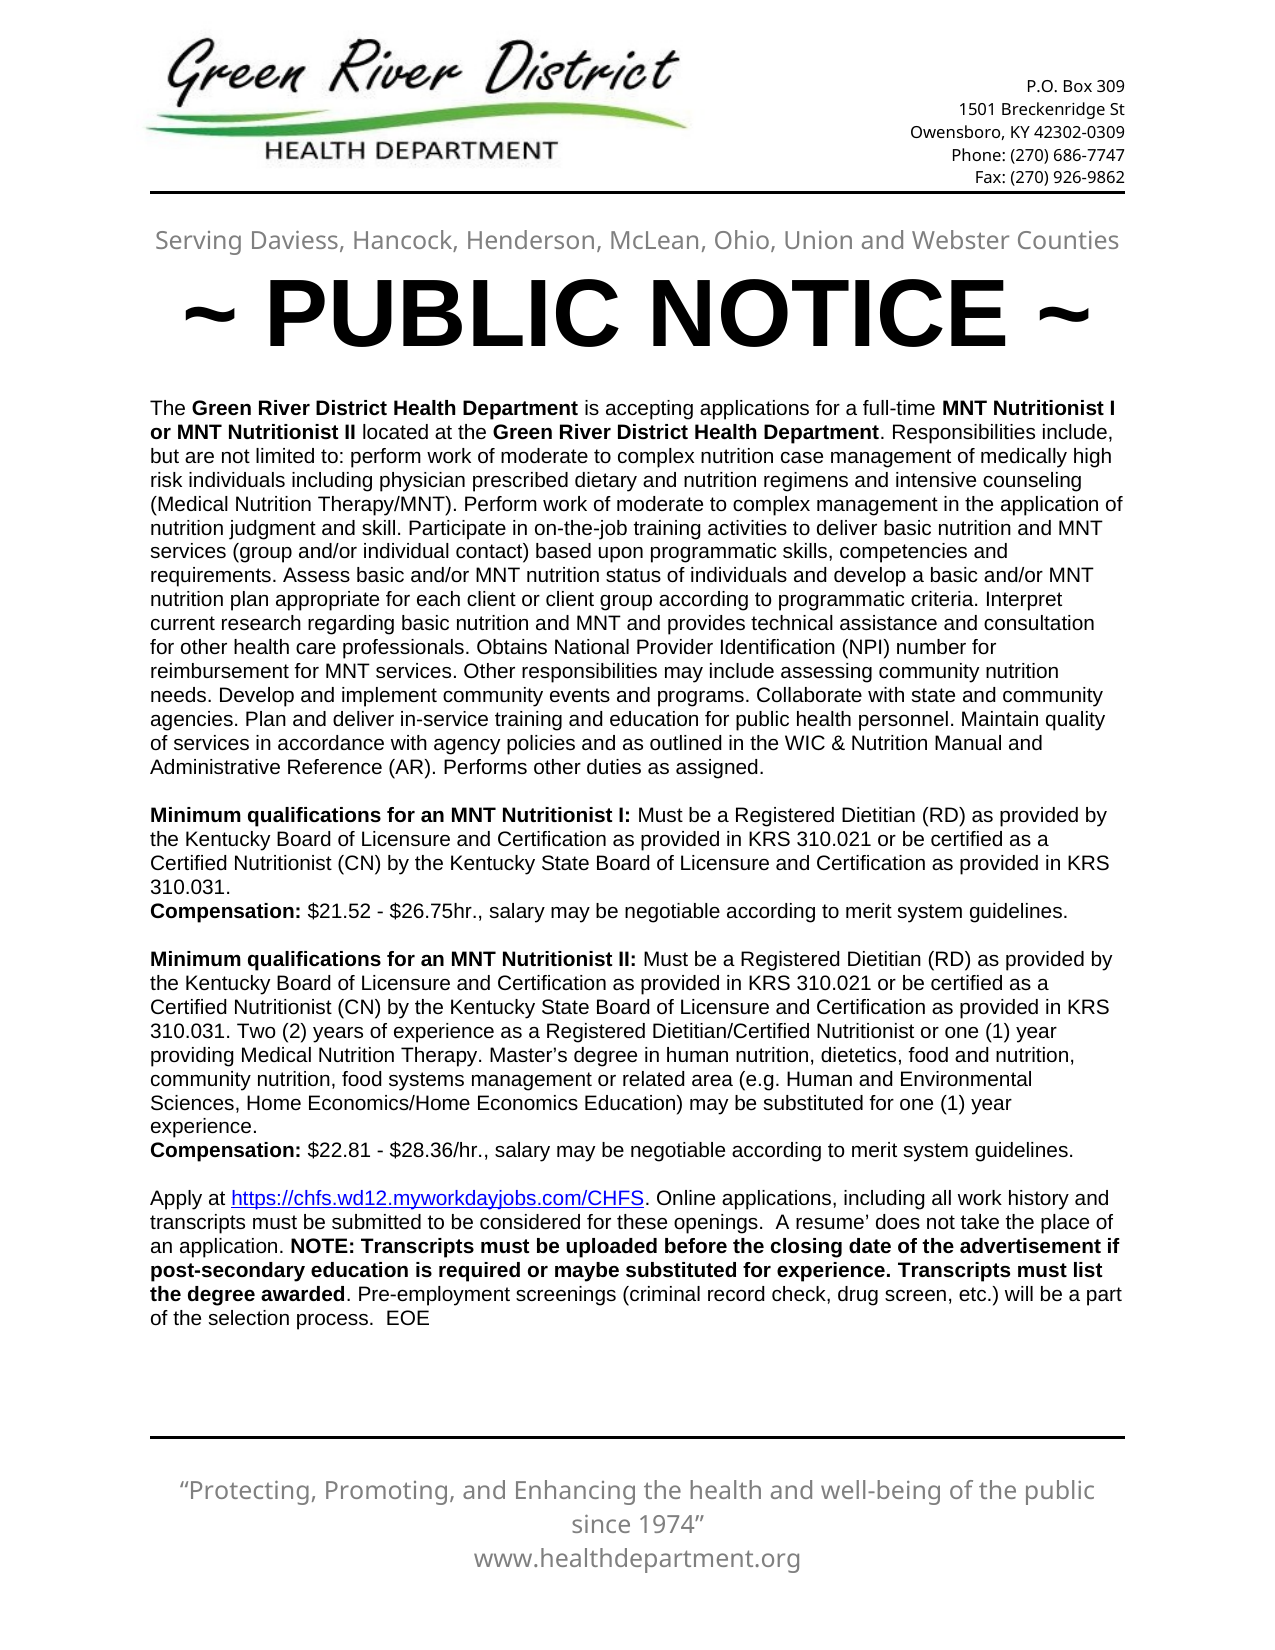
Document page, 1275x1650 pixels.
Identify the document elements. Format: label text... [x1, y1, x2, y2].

picture [93, 21, 730, 169]
text ~ PUBLIC NOTICE ~ [150, 257, 1125, 367]
text Compensation: $22.81 - $28.36/hr., salary may be negotiable according to merit system guidelines. [150, 1138, 1125, 1162]
text Compensation: $21.52 - $26.75hr., salary may be negotiable according to merit system guidelines. [150, 899, 1125, 923]
text Apply at https://chfs.wd12.myworkdayjobs.com/CHFS. Online applications, including all work history and transcripts must be submitted to be considered for these openings. A resume’ does not take the place of an application. NOTE: Transcripts must be uploaded before the closing date of the advertisement if post-secondary education is required or maybe substituted for experience. Transcripts must list the degree awarded. Pre-employment screenings (criminal record check, drug screen, etc.) will be a part of the selection process. EOE [150, 1186, 1125, 1330]
text Minimum qualifications for an MNT Nutritionist II: Must be a Registered Dietitian (RD) as provided by the Kentucky Board of Licensure and Certification as provided in KRS 310.021 or be certified as a Certified Nutritionist (CN) by the Kentucky State Board of Licensure and Certification as provided in KRS 310.031. Two (2) years of experience as a Registered Dietitian/Certified Nutritionist or one (1) year providing Medical Nutrition Therapy. Master’s degree in human nutrition, dietetics, food and nutrition, community nutrition, food systems management or related area (e.g. Human and Environmental Sciences, Home Economics/Home Economics Education) may be substituted for one (1) year experience. [150, 947, 1125, 1138]
text The Green River District Health Department is accepting applications for a full-time MNT Nutritionist I or MNT Nutritionist II located at the Green River District Health Department. Responsibilities include, but are not limited to: perform work of moderate to complex nutrition case management of medically high risk individuals including physician prescribed dietary and nutrition regimens and intensive counseling (Medical Nutrition Therapy/MNT). Perform work of moderate to complex management in the application of nutrition judgment and skill. Participate in on-the-job training activities to deliver basic nutrition and MNT services (group and/or individual contact) based upon programmatic skills, competencies and requirements. Assess basic and/or MNT nutrition status of individuals and develop a basic and/or MNT nutrition plan appropriate for each client or client group according to programmatic criteria. Interpret current research regarding basic nutrition and MNT and provides technical assistance and consultation for other health care professionals. Obtains National Provider Identification (NPI) number for reimbursement for MNT services. Other responsibilities may include assessing community nutrition needs. Develop and implement community events and programs. Collaborate with state and community agencies. Plan and deliver in-service training and education for public health personnel. Maintain quality of services in accordance with agency policies and as outlined in the WIC & Nutrition Manual and Administrative Reference (AR). Performs other duties as assigned. [150, 396, 1125, 779]
text Minimum qualifications for an MNT Nutritionist I: Must be a Registered Dietitian (RD) as provided by the Kentucky Board of Licensure and Certification as provided in KRS 310.021 or be certified as a Certified Nutritionist (CN) by the Kentucky State Board of Licensure and Certification as provided in KRS 310.031. [150, 803, 1125, 899]
